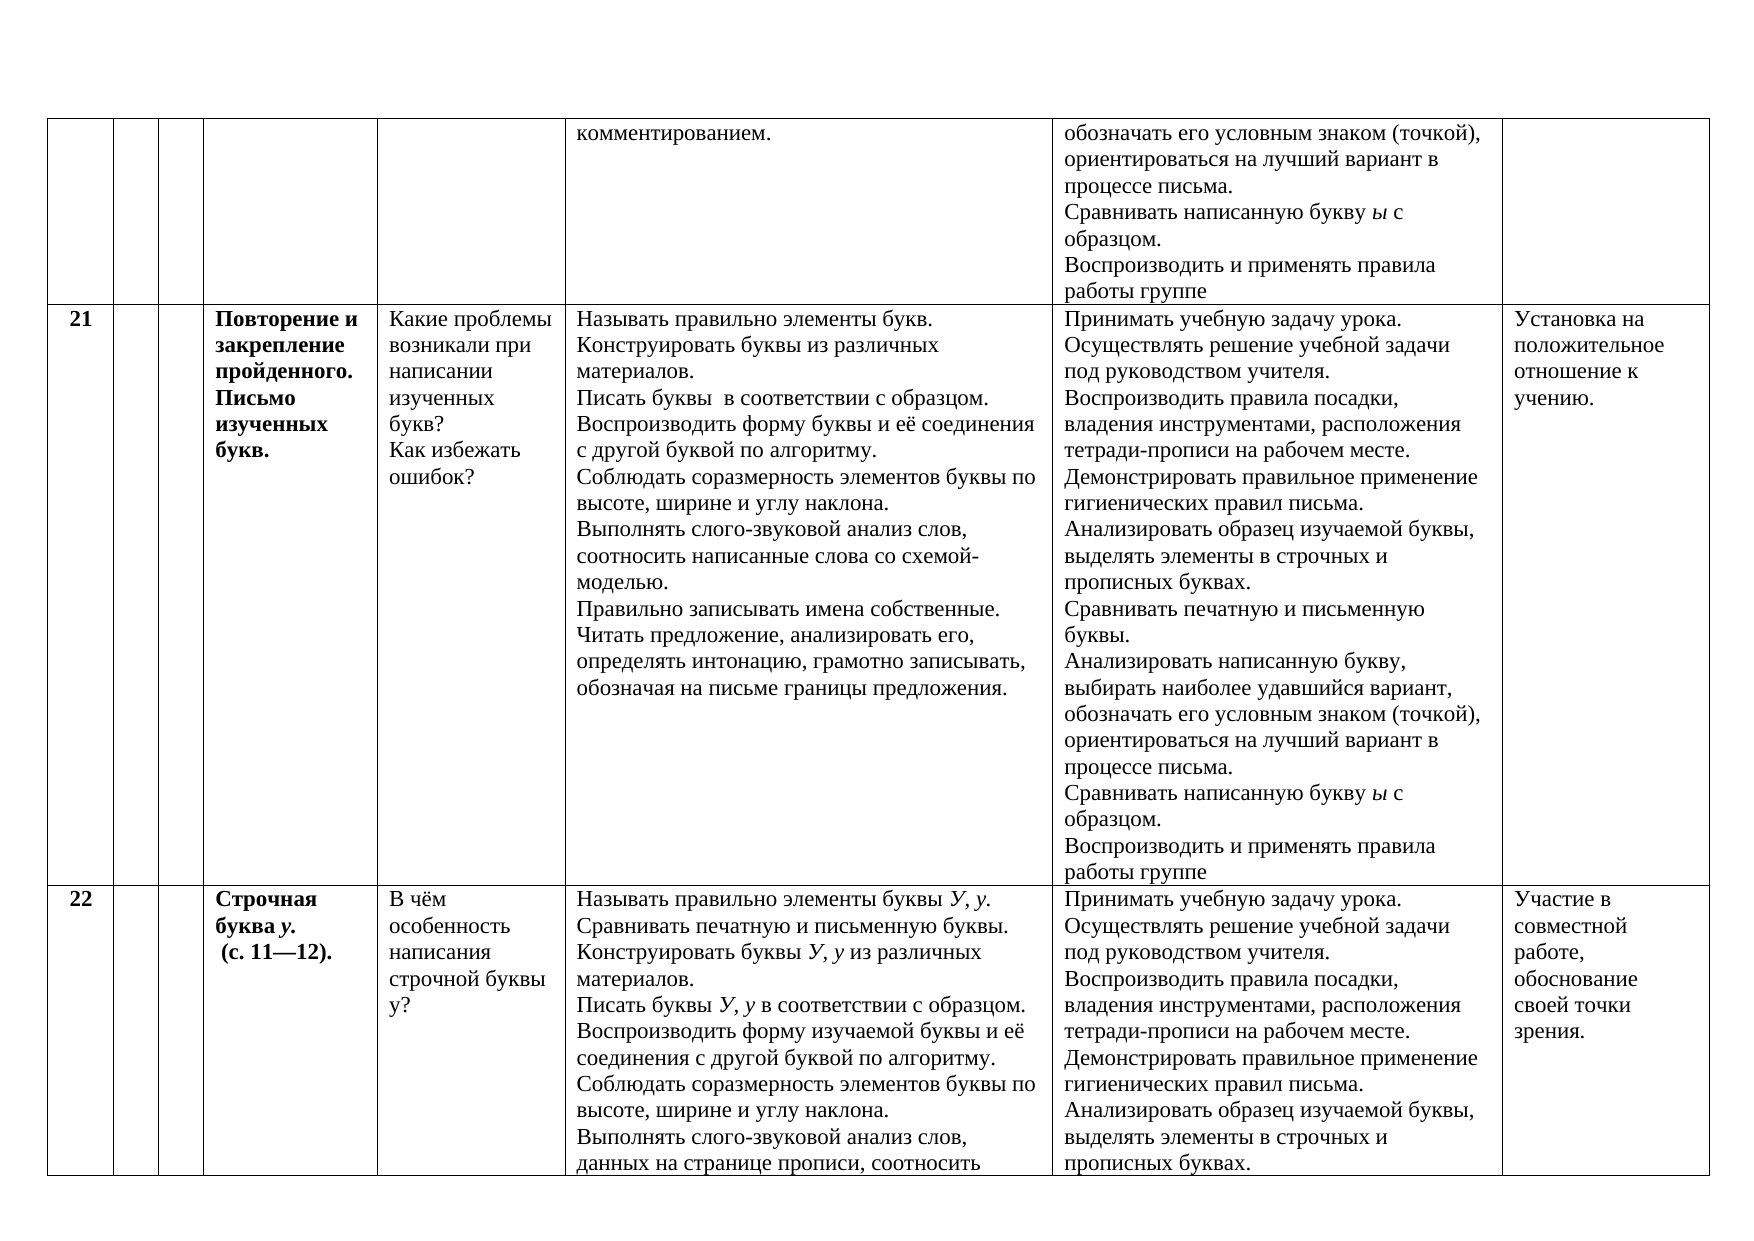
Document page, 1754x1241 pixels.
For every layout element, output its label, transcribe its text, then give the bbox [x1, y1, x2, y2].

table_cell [566, 886, 1052, 1175]
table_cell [1053, 119, 1502, 304]
table_cell [114, 119, 158, 304]
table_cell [378, 119, 565, 304]
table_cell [1053, 886, 1502, 1175]
table_cell Называть правильно элементы букв. Конструировать буквы из различных материалов. Писать буквы в соответствии с образцом. Воспроизводить форму буквы и её соединения с другой буквой по алгоритму. Соблюдать соразмерность элементов буквы по высоте, ширине и углу наклона. Выполнять слого-звуковой анализ слов, соотносить написанные слова со схемой-моделью. Правильно записывать имена собственные. Читать предложение, анализировать его, определять интонацию, грамотно записывать, обозначая на письме границы предложения. [566, 305, 1052, 884]
table_cell [114, 886, 158, 1175]
table_cell 20 [48, 119, 113, 304]
table_cell [159, 119, 203, 304]
table_cell Какие проблемы возникали при написании изученных букв? Как избежать ошибок? [378, 305, 565, 884]
table_cell Установка на положительное отношение к учению. [1503, 305, 1709, 884]
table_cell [1503, 886, 1709, 1175]
table_cell [159, 886, 203, 1175]
table_cell В чём особенность написания строчной буквы у? [378, 886, 565, 1175]
table_cell [159, 305, 203, 884]
table_cell 21 [48, 305, 113, 884]
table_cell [566, 119, 1052, 304]
table_cell 22 [48, 886, 113, 1175]
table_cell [204, 119, 377, 304]
table_cell Повторение и закрепление пройденного. Письмо изученных букв. [204, 305, 377, 884]
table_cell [1503, 119, 1709, 304]
table_cell [114, 305, 158, 884]
table_cell Строчная буква у. (с. 11—12). [204, 886, 377, 1175]
